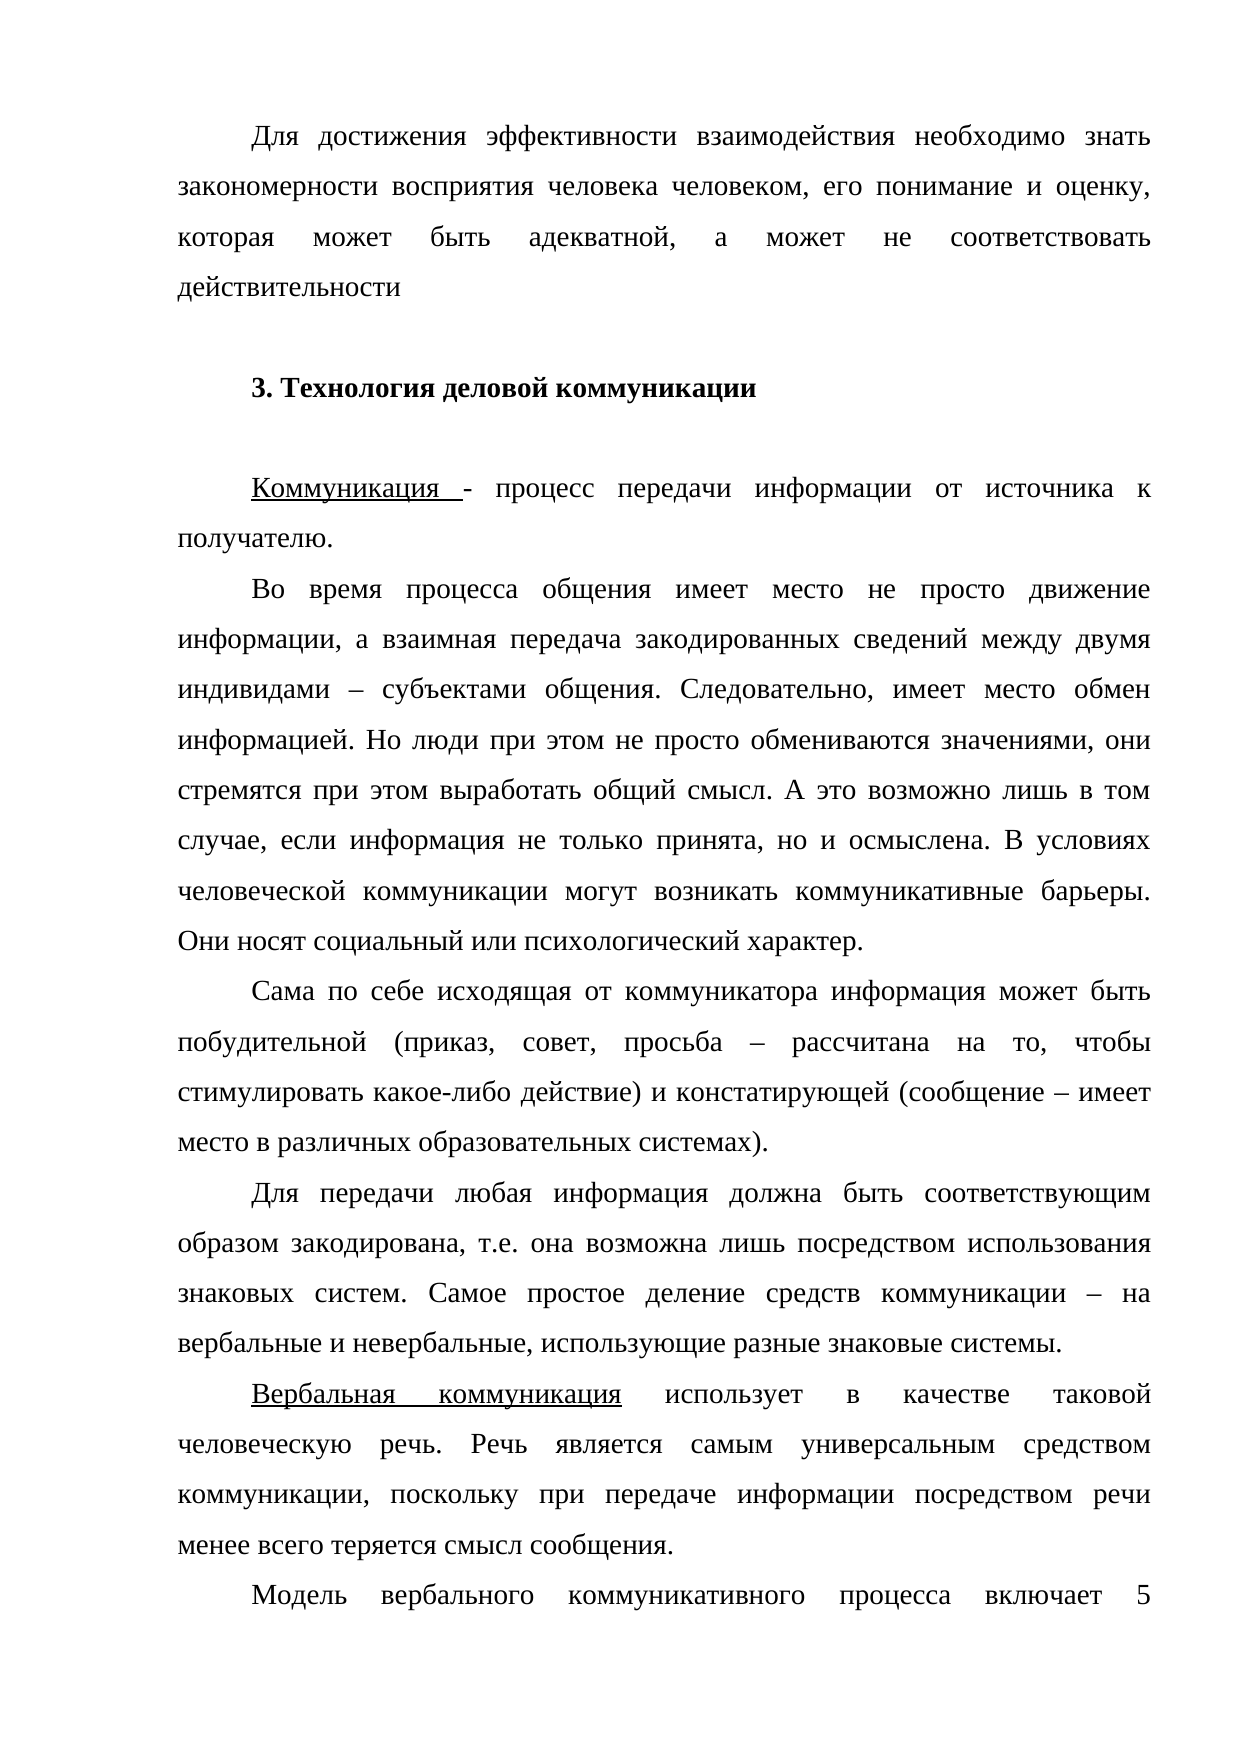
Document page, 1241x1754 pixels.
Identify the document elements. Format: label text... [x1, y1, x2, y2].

text Сама по себе исходящая от коммуникатора информация может быть побудительной (приказ, совет, просьба – рассчитана на то, чтобы стимулировать какое-либо действие) и констатирующей (сообщение – имеет место в различных образовательных системах). [177, 973, 1152, 1158]
text Во время процесса общения имеет место не просто движение информации, а взаимная передача закодированных сведений между двумя индивидами – субъектами общения. Следовательно, имеет место обмен информацией. Но люди при этом не просто обмениваются значениями, они стремятся при этом выработать общий смысл. А это возможно лишь в том случае, если информация не только принята, но и осмыслена. В условиях человеческой коммуникации могут возникать коммуникативные барьеры. Они носят социальный или психологический характер. [177, 571, 1152, 957]
text 3. Технология деловой коммуникации [177, 370, 1152, 403]
text Для достижения эффективности взаимодействия необходимо знать закономерности восприятия человека человеком, его понимание и оценку, которая может быть адекватной, а может не соответствовать действительности [177, 118, 1152, 303]
text Коммуникация - процесс передачи информации от источника к получателю. [177, 470, 1152, 554]
text Для передачи любая информация должна быть соответствующим образом закодирована, т.е. она возможна лишь посредством использования знаковых систем. Самое простое деление средств коммуникации – на вербальные и невербальные, использующие разные знаковые системы. [177, 1175, 1152, 1359]
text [177, 1577, 1152, 1611]
text Вербальная коммуникация использует в качестве таковой человеческую речь. Речь является самым универсальным средством коммуникации, поскольку при передаче информации посредством речи менее всего теряется смысл сообщения. [177, 1376, 1152, 1560]
